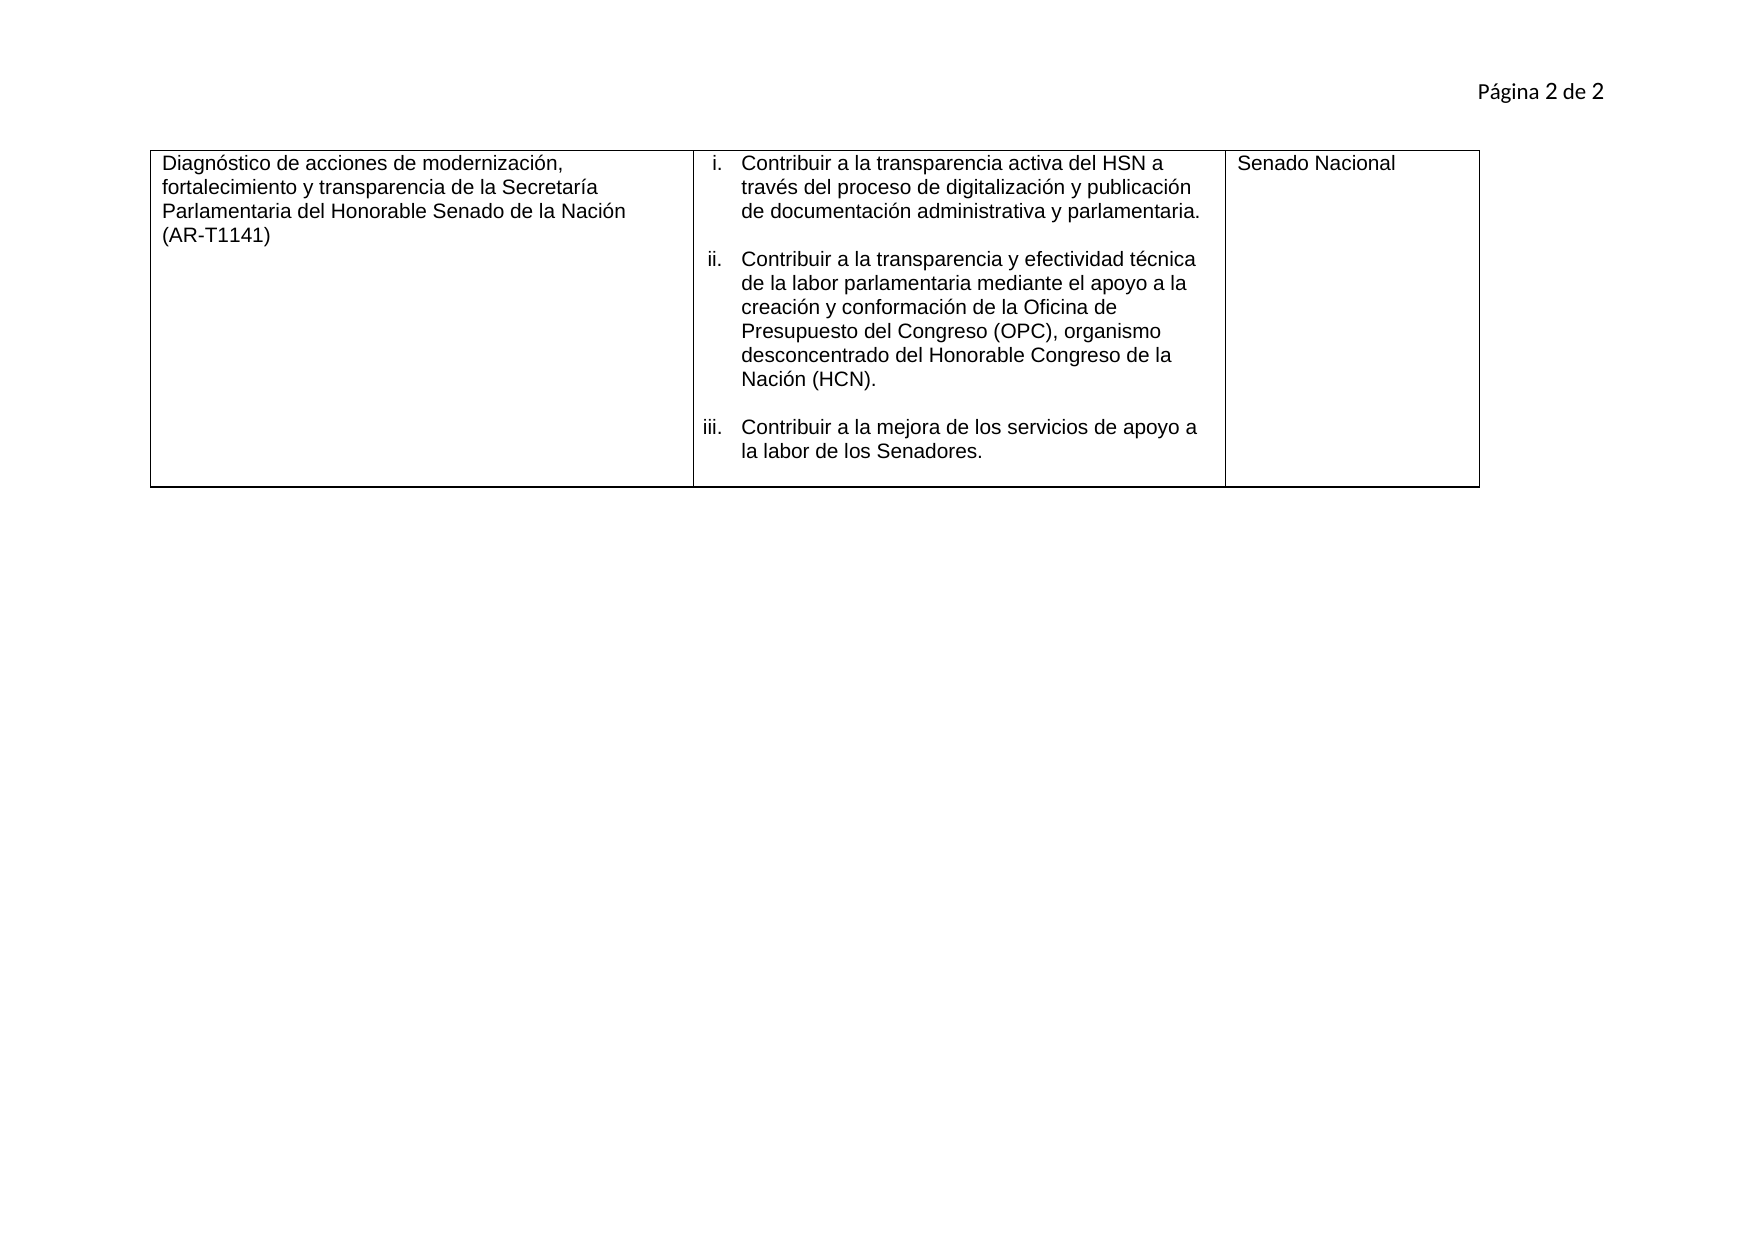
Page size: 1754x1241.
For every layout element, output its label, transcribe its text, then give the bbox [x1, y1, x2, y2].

table_cell Diagnóstico de acciones de modernización, fortalecimiento y transparencia de la Secretaría Parlamentaria del Honorable Senado de la Nación (AR-T1141) [151, 151, 693, 486]
table_cell Senado Nacional [1226, 151, 1479, 486]
table_cell Contribuir a la transparencia activa del HSN a través del proceso de digitalización y publicación de documentación administrativa y parlamentaria. Contribuir a la transparencia y efectividad técnica de la labor parlamentaria mediante el apoyo a la creación y conformación de la Oficina de Presupuesto del Congreso (OPC), organismo desconcentrado del Honorable Congreso de la Nación (HCN). Contribuir a la mejora de los servicios de apoyo a la labor de los Senadores. [694, 151, 1225, 486]
